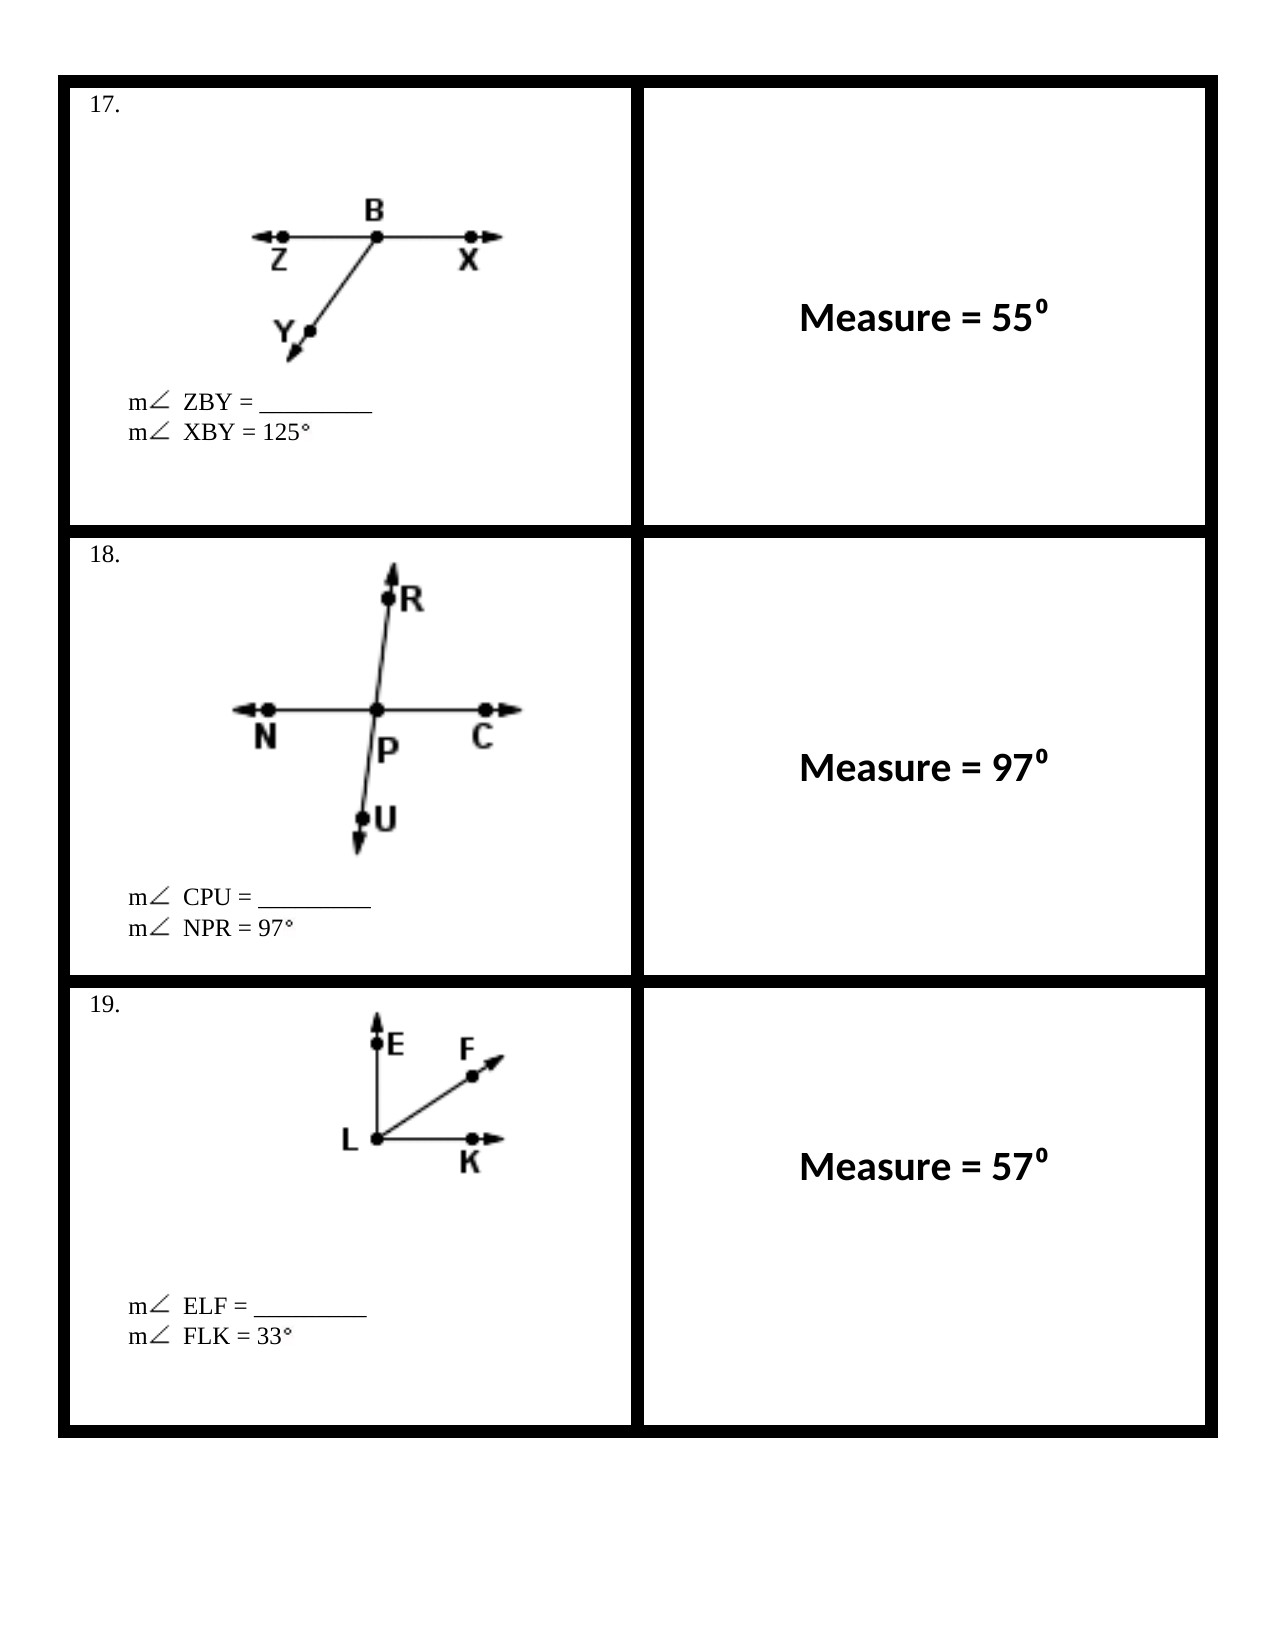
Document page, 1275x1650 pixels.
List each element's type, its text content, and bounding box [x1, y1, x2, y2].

picture [281, 1325, 295, 1345]
table_cell Measure = 55⁰ [644, 88, 1205, 525]
table_cell [70, 988, 631, 1425]
table_cell Measure = 57⁰ [644, 988, 1205, 1425]
picture [299, 421, 313, 441]
table_cell [70, 538, 631, 975]
picture [147, 1319, 171, 1345]
table_cell [70, 88, 631, 525]
picture [205, 539, 548, 881]
picture [147, 880, 171, 906]
picture [283, 917, 296, 937]
picture [226, 989, 527, 1289]
picture [228, 89, 525, 385]
picture [147, 911, 171, 937]
picture [147, 415, 171, 441]
picture [147, 1289, 171, 1314]
table_cell Measure = 97⁰ [644, 538, 1205, 975]
picture [147, 385, 171, 410]
